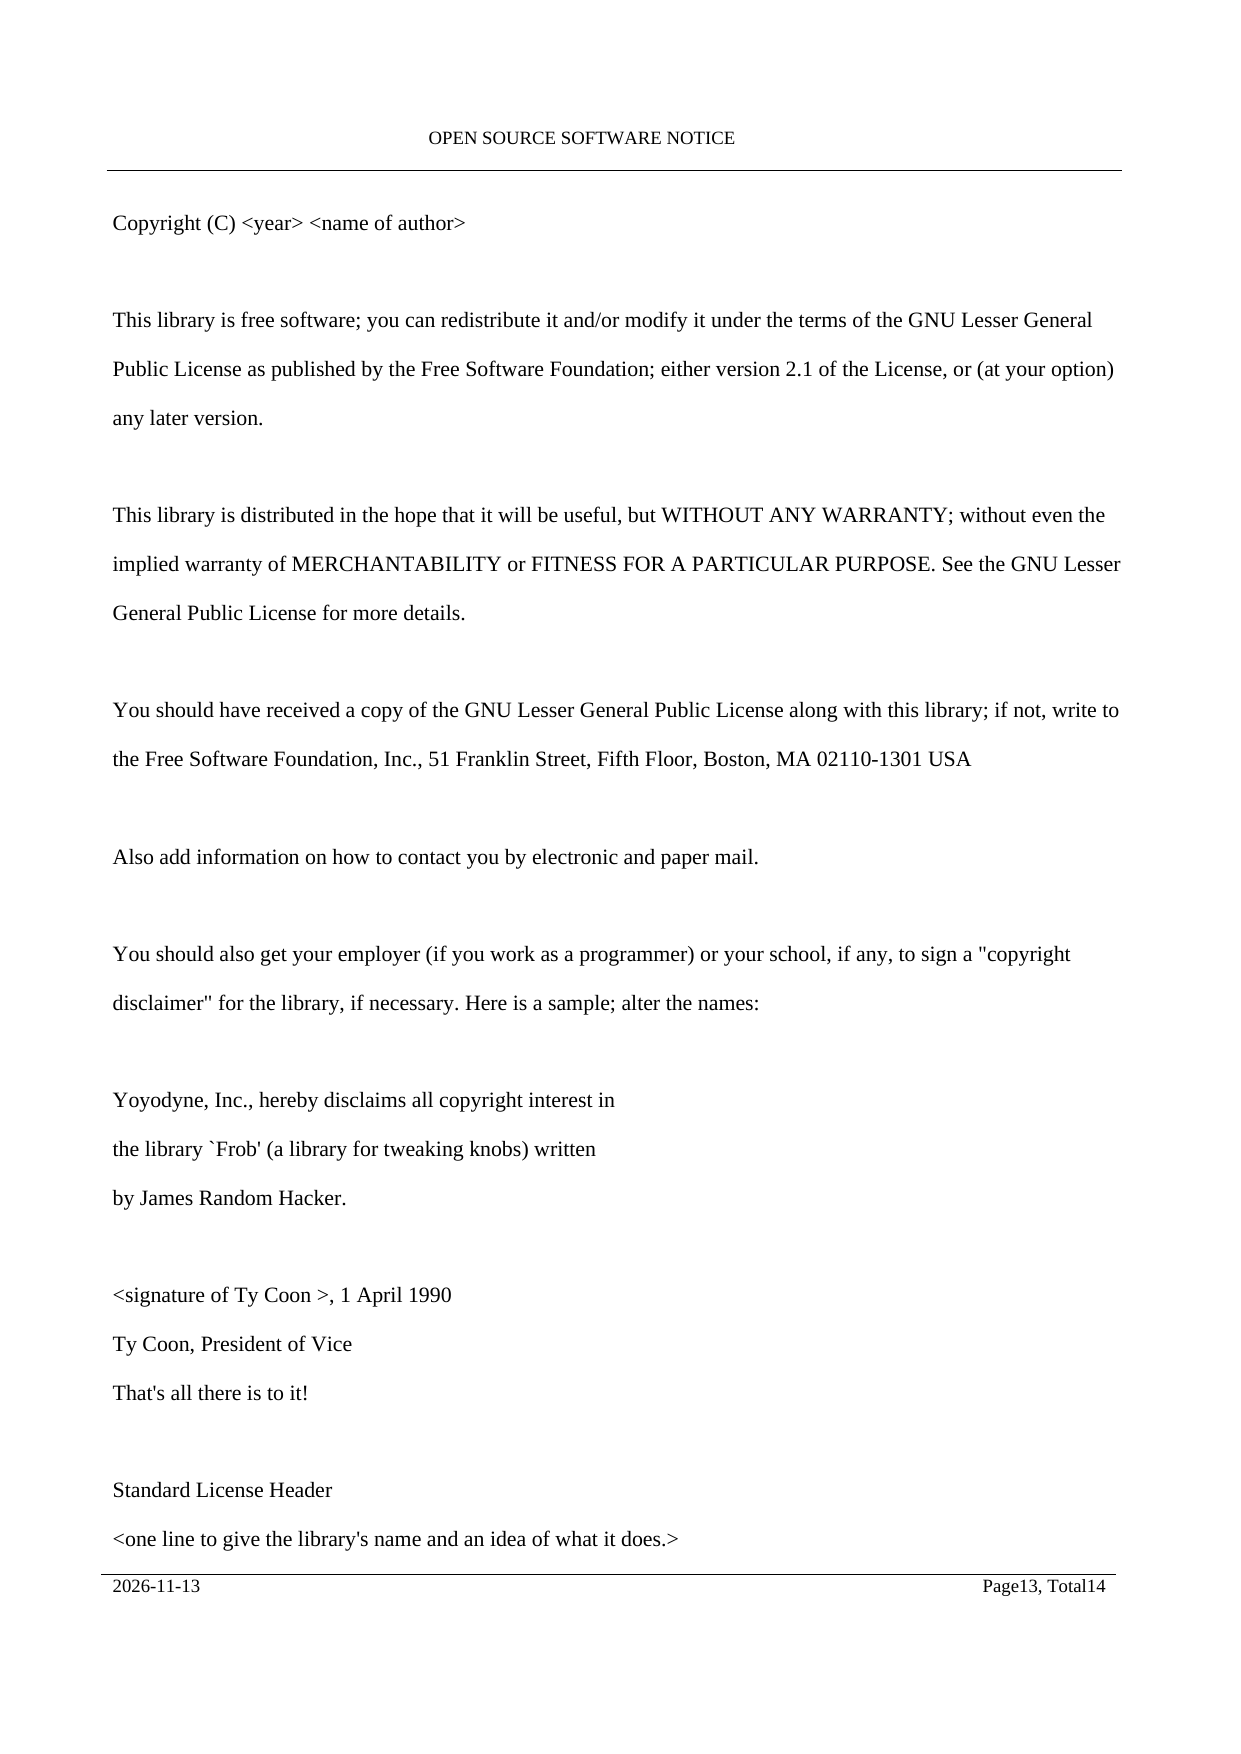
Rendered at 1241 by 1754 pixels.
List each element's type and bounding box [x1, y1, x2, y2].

text [112, 206, 1128, 1555]
